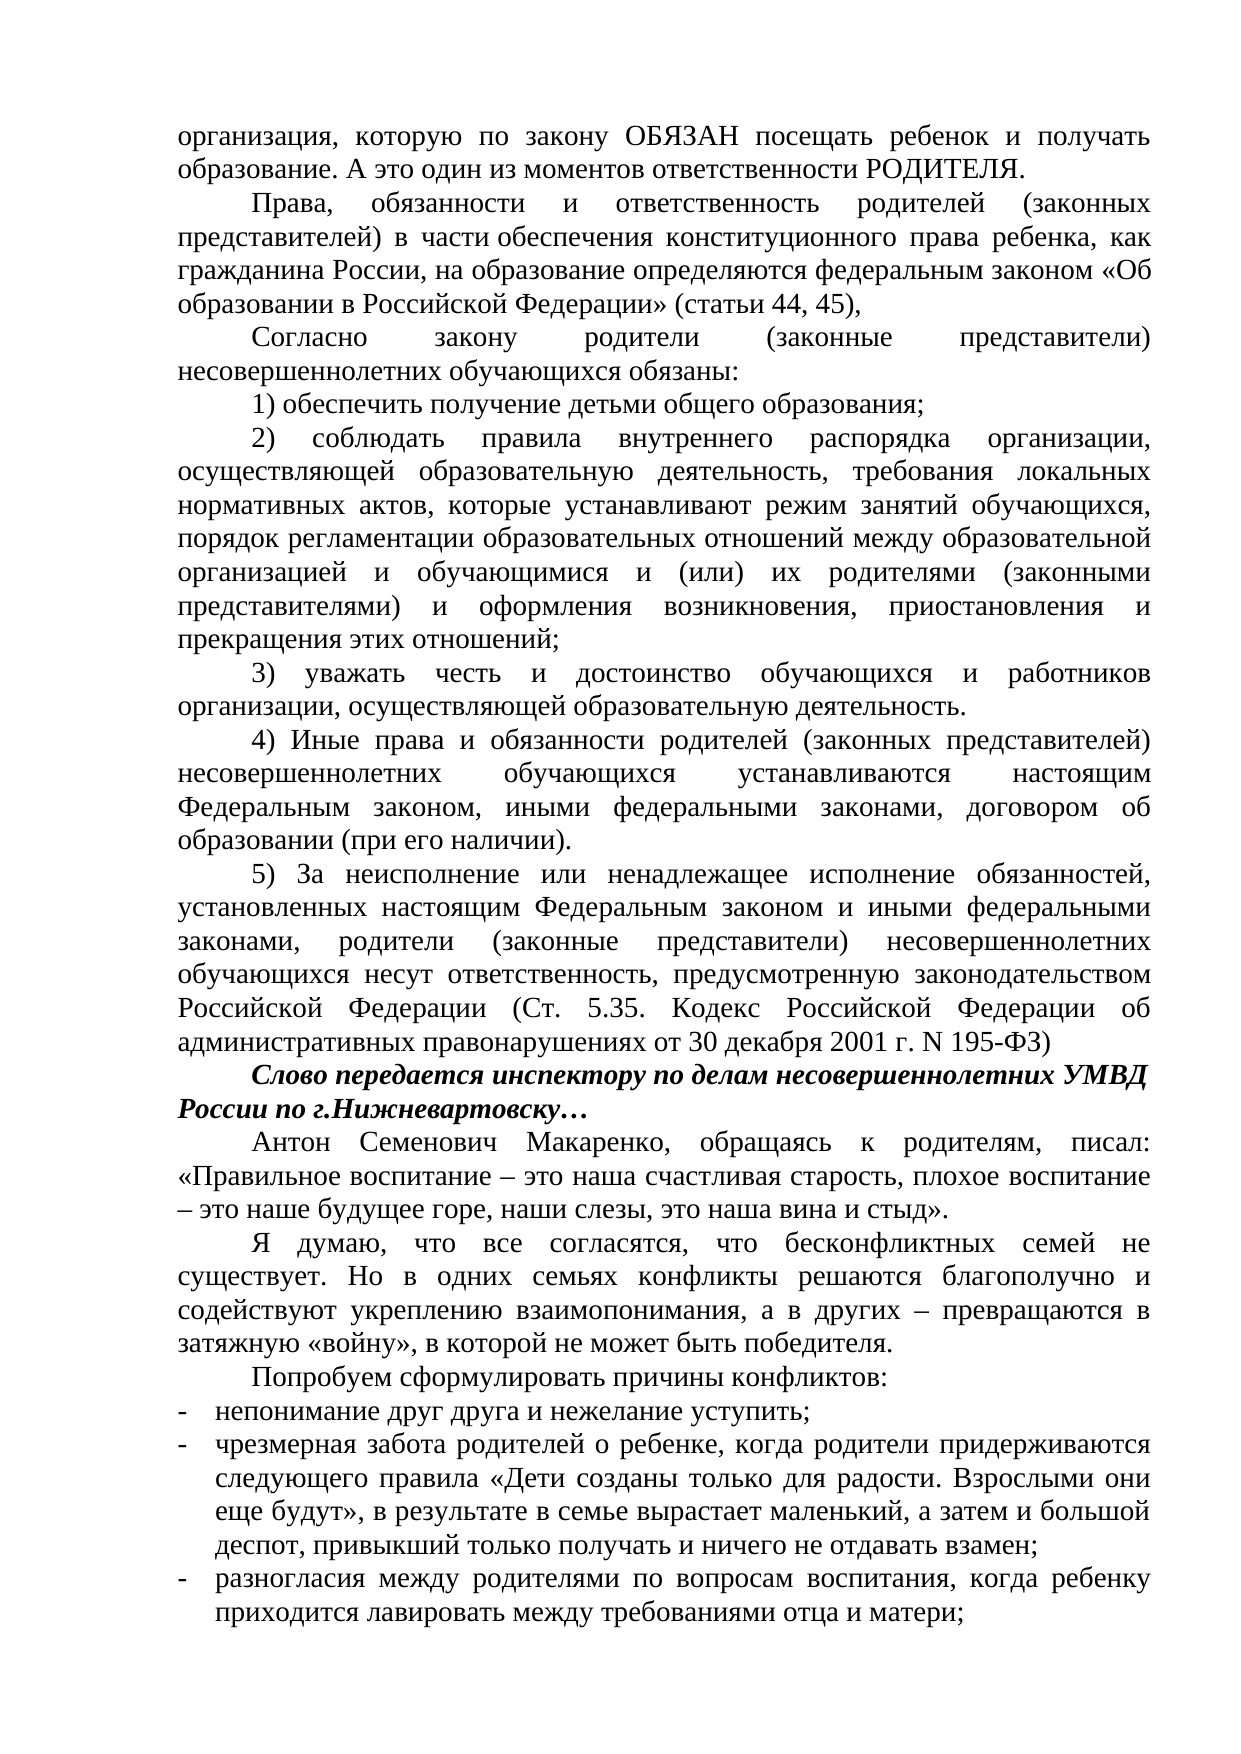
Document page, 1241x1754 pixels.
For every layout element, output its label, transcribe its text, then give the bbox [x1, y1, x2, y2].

list непонимание друг друга и нежелание уступить; [177, 1393, 1152, 1426]
text Слово передается инспектору по делам несовершеннолетних УМВД России по г.Нижневартовску… [177, 1057, 1152, 1124]
text 1) обеспечить получение детьми общего образования; [177, 386, 1152, 420]
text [177, 118, 1152, 185]
text 2) соблюдать правила внутреннего распорядка организации, осуществляющей образовательную деятельность, требования локальных нормативных актов, которые устанавливают режим занятий обучающихся, порядок регламентации образовательных отношений между образовательной организацией и обучающимися и (или) их родителями (законными представителями) и оформления возникновения, приостановления и прекращения этих отношений; [177, 420, 1152, 655]
list чрезмерная забота родителей о ребенке, когда родители придерживаются следующего правила «Дети созданы только для радости. Взрослыми они еще будут», в результате в семье вырастает маленький, а затем и большой деспот, привыкший только получать и ничего не отдавать взамен; [177, 1426, 1152, 1560]
text 3) уважать честь и достоинство обучающихся и работников организации, осуществляющей образовательную деятельность. [177, 655, 1152, 722]
text 5) За неисполнение или ненадлежащее исполнение обязанностей, установленных настоящим Федеральным законом и иными федеральными законами, родители (законные представители) несовершеннолетних обучающихся несут ответственность, предусмотренную законодательством Российской Федерации (Ст. 5.35. Кодекс Российской Федерации об административных правонарушениях от 30 декабря 2001 г. N 195-ФЗ) [177, 856, 1152, 1057]
list разногласия между родителями по вопросам воспитания, когда ребенку приходится лавировать между требованиями отца и матери; [177, 1560, 1152, 1627]
text Согласно закону родители (законные представители) несовершеннолетних обучающихся обязаны: [177, 319, 1152, 386]
text Права, обязанности и ответственность родителей (законных представителей) в части обеспечения конституционного права ребенка, как гражданина России, на образование определяются федеральным законом «Об образовании в Российской Федерации» (статьи 44, 45), [177, 185, 1152, 319]
text Антон Семенович Макаренко, обращаясь к родителям, писал: «Правильное воспитание – это наша счастливая старость, плохое воспитание – это наше будущее горе, наши слезы, это наша вина и стыд». [177, 1124, 1152, 1225]
text 4) Иные права и обязанности родителей (законных представителей) несовершеннолетних обучающихся устанавливаются настоящим Федеральным законом, иными федеральными законами, договором об образовании (при его наличии). [177, 722, 1152, 856]
text Я думаю, что все согласятся, что бесконфликтных семей не существует. Но в одних семьях конфликты решаются благополучно и содействуют укреплению взаимопонимания, а в других – превращаются в затяжную «войну», в которой не может быть победителя. [177, 1225, 1152, 1359]
text Попробуем сформулировать причины конфликтов: [177, 1359, 1152, 1393]
